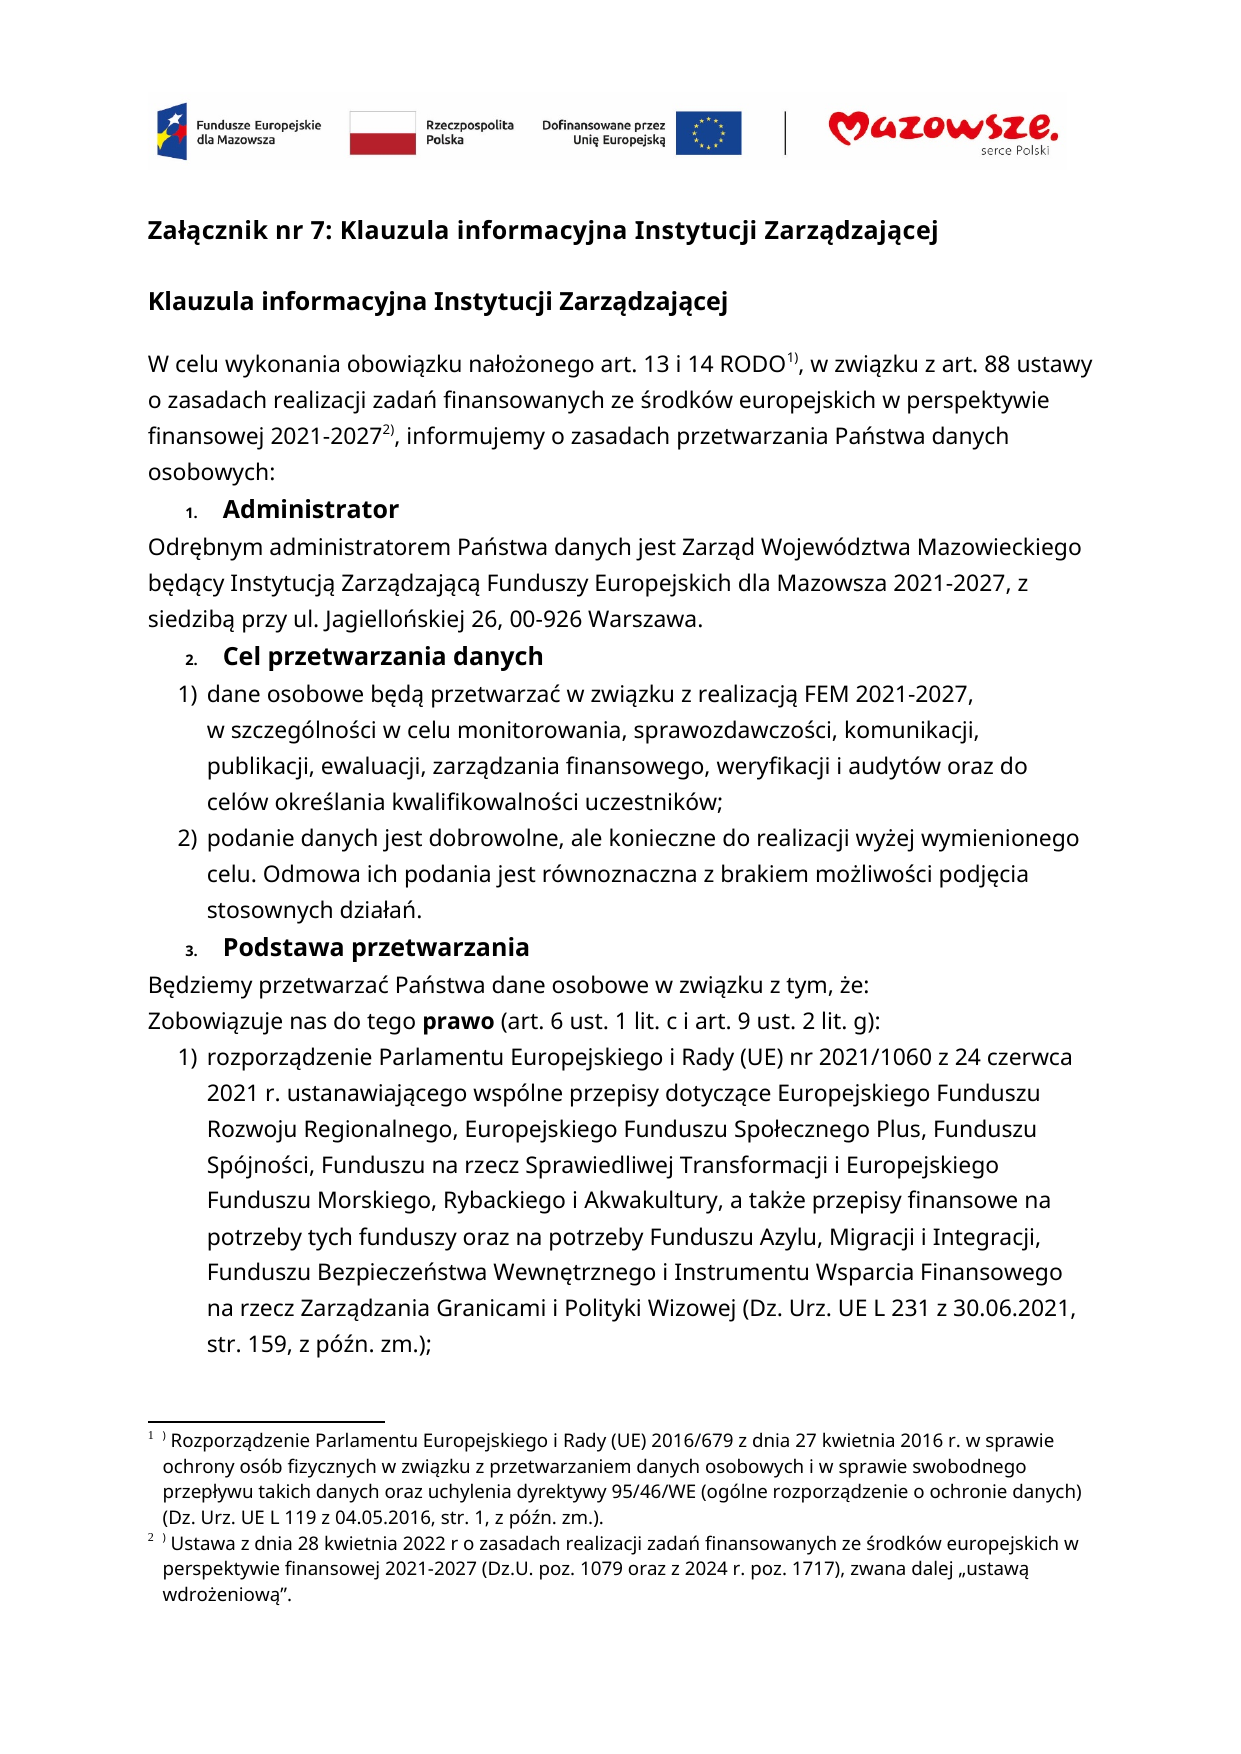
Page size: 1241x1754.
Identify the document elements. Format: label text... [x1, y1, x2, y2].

list rozporządzenie Parlamentu Europejskiego i Rady (UE) nr 2021/1060 z 24 czerwca 2021 r. ustanawiającego wspólne przepisy dotyczące Europejskiego Funduszu Rozwoju Regionalnego, Europejskiego Funduszu Społecznego Plus, Funduszu Spójności, Funduszu na rzecz Sprawiedliwej Transformacji i Europejskiego Funduszu Morskiego, Rybackiego i Akwakultury, a także przepisy finansowe na potrzeby tych funduszy oraz na potrzeby Funduszu Azylu, Migracji i Integracji, Funduszu Bezpieczeństwa Wewnętrznego i Instrumentu Wsparcia Finansowego na rzecz Zarządzania Granicami i Polityki Wizowej (Dz. Urz. UE L 231 z 30.06.2021, str. 159, z późn. zm.); [177, 1041, 1093, 1359]
text Zobowiązuje nas do tego prawo (art. 6 ust. 1 lit. c i art. 9 ust. 2 lit. g): [148, 1005, 1093, 1036]
text Będziemy przetwarzać Państwa dane osobowe w związku z tym, że: [148, 969, 1093, 1000]
list Cel przetwarzania danych [185, 639, 1093, 673]
list Podstawa przetwarzania [185, 930, 1093, 964]
list Administrator [185, 492, 1093, 526]
list podanie danych jest dobrowolne, ale konieczne do realizacji wyżej wymienionego celu. Odmowa ich podania jest równoznaczna z brakiem możliwości podjęcia stosownych działań. [177, 822, 1093, 925]
text Załącznik nr 7: Klauzula informacyjna Instytucji Zarządzającej [148, 212, 1093, 247]
text W celu wykonania obowiązku nałożonego art. 13 i 14 RODO), w związku z art. 88 ustawy o zasadach realizacji zadań finansowanych ze środków europejskich w perspektywie finansowej 2021-2027), informujemy o zasadach przetwarzania Państwa danych osobowych: [148, 348, 1093, 487]
picture [147, 92, 1068, 170]
text Klauzula informacyjna Instytucji Zarządzającej [148, 284, 1093, 318]
list dane osobowe będą przetwarzać w związku z realizacją FEM 2021-2027, w szczególności w celu monitorowania, sprawozdawczości, komunikacji, publikacji, ewaluacji, zarządzania finansowego, weryfikacji i audytów oraz do celów określania kwalifikowalności uczestników; [177, 678, 1093, 817]
text Odrębnym administratorem Państwa danych jest Zarząd Województwa Mazowieckiego będący Instytucją Zarządzającą Funduszy Europejskich dla Mazowsza 2021-2027, z siedzibą przy ul. Jagiellońskiej 26, 00-926 Warszawa. [148, 531, 1093, 634]
